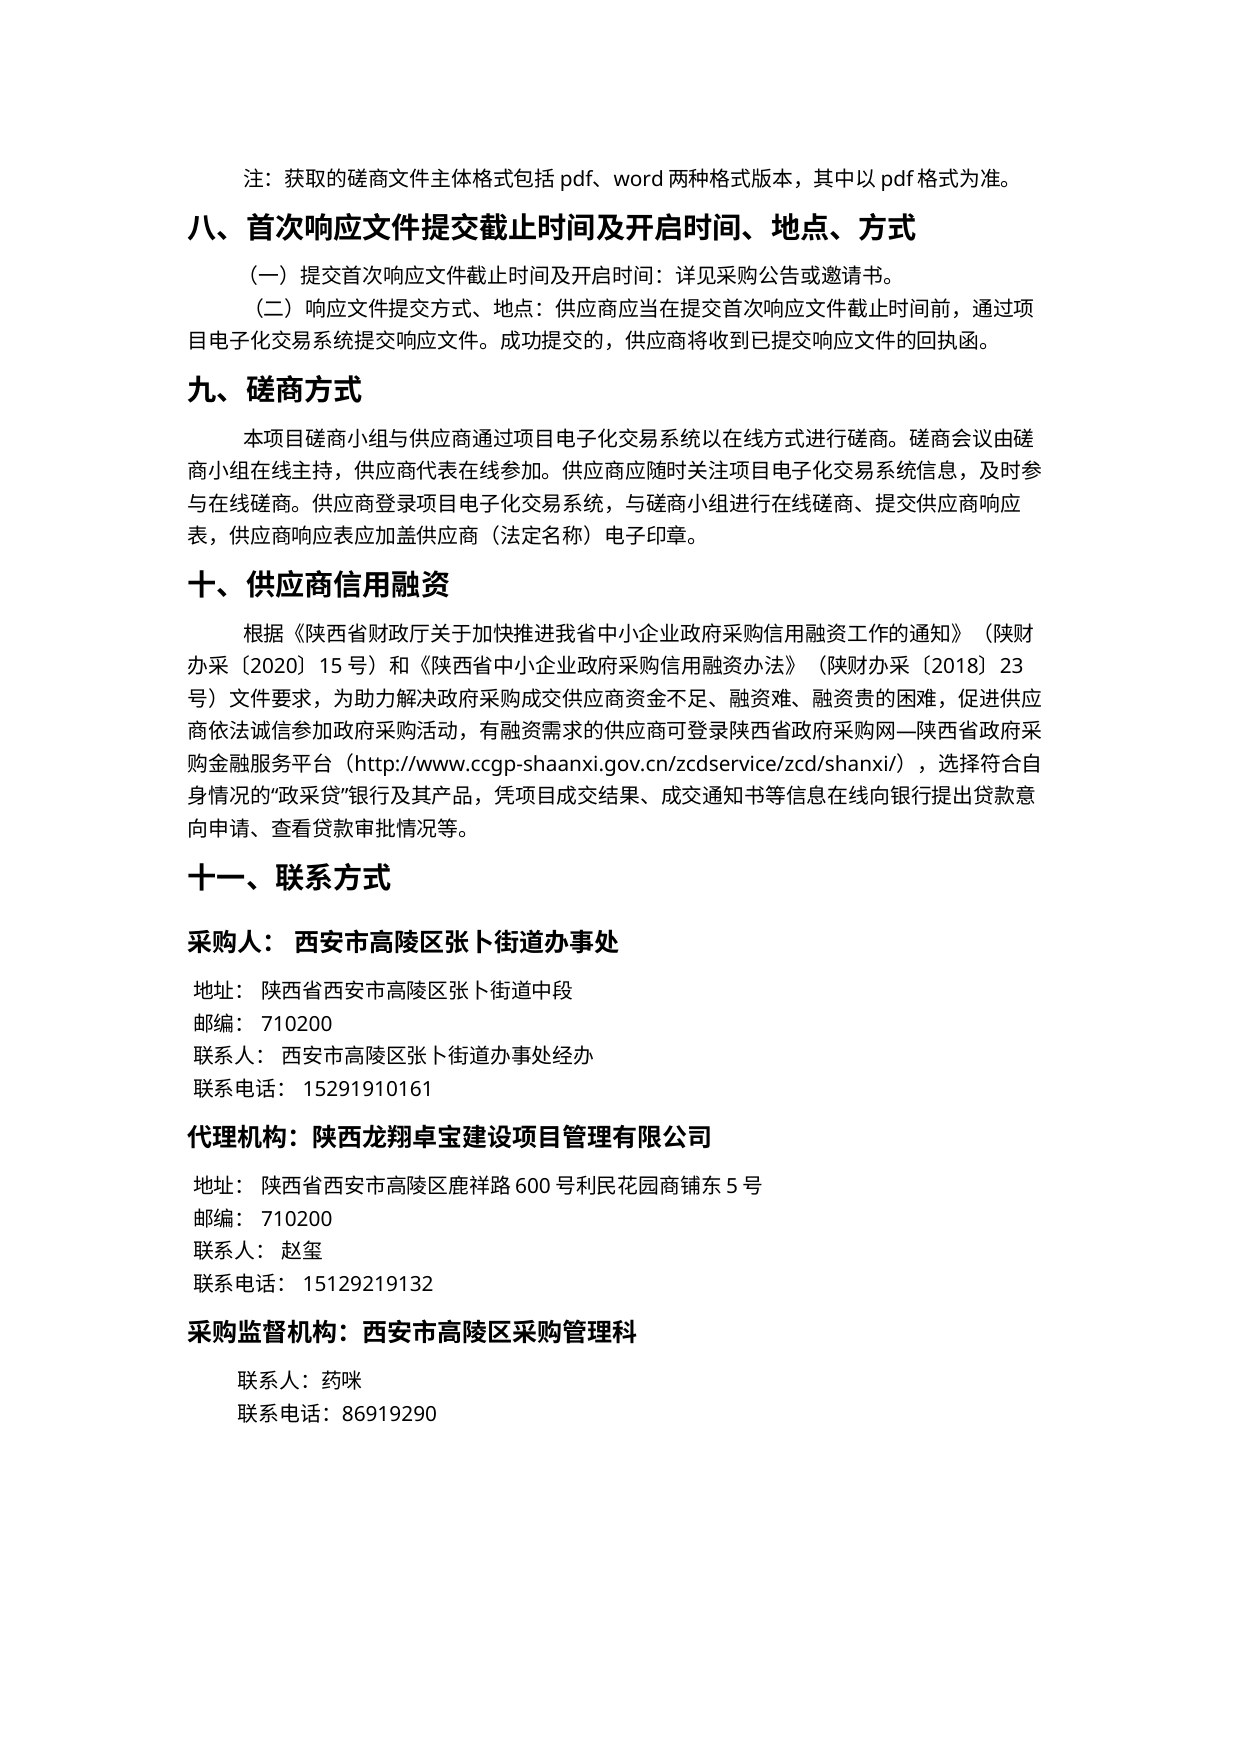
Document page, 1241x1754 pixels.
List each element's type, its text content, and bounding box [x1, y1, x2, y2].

text 地址： 陕西省西安市高陵区张卜街道中段 [187, 974, 1053, 1007]
text 注：获取的磋商文件主体格式包括pdf、word两种格式版本，其中以pdf格式为准。 [187, 162, 1053, 194]
text 十一、联系方式 [187, 844, 1053, 909]
text （二）响应文件提交方式、地点：供应商应当在提交首次响应文件截止时间前，通过项目电子化交易系统提交响应文件。成功提交的，供应商将收到已提交响应文件的回执函。 [187, 292, 1053, 357]
text 联系电话： 15129219132 [187, 1267, 1053, 1299]
text 本项目磋商小组与供应商通过项目电子化交易系统以在线方式进行磋商。磋商会议由磋商小组在线主持，供应商代表在线参加。供应商应随时关注项目电子化交易系统信息，及时参与在线磋商。供应商登录项目电子化交易系统，与磋商小组进行在线磋商、提交供应商响应表，供应商响应表应加盖供应商（法定名称）电子印章。 [187, 422, 1053, 552]
text 九、磋商方式 [187, 357, 1053, 422]
text 八、首次响应文件提交截止时间及开启时间、地点、方式 [187, 194, 1053, 259]
text 联系电话： 15291910161 [187, 1072, 1053, 1104]
text （一）提交首次响应文件截止时间及开启时间：详见采购公告或邀请书。 [187, 259, 1053, 292]
text 联系人： 西安市高陵区张卜街道办事处经办 [187, 1039, 1053, 1072]
text 采购人： 西安市高陵区张卜街道办事处 [187, 909, 1053, 974]
text 邮编： 710200 [187, 1202, 1053, 1234]
text 采购监督机构：西安市高陵区采购管理科 [187, 1299, 1053, 1364]
text 十、供应商信用融资 [187, 552, 1053, 617]
text 根据《陕西省财政厅关于加快推进我省中小企业政府采购信用融资工作的通知》（陕财办采〔2020〕15 号）和《陕西省中小企业政府采购信用融资办法》（陕财办采〔2018〕23 号）文件要求，为助力解决政府采购成交供应商资金不足、融资难、融资贵的困难，促进供应商依法诚信参加政府采购活动，有融资需求的供应商可登录陕西省政府采购网—陕西省政府采购金融服务平台（http://www.ccgp-shaanxi.gov.cn/zcdservice/zcd/shanxi/），选择符合自身情况的“政采贷”银行及其产品，凭项目成交结果、成交通知书等信息在线向银行提出贷款意向申请、查看贷款审批情况等。 [187, 617, 1053, 844]
text 邮编： 710200 [187, 1007, 1053, 1039]
text 联系电话：86919290 [187, 1397, 1053, 1429]
text 联系人：药咪 [187, 1364, 1053, 1397]
text 代理机构：陕西龙翔卓宝建设项目管理有限公司 [187, 1104, 1053, 1169]
text 联系人： 赵玺 [187, 1234, 1053, 1267]
text 地址： 陕西省西安市高陵区鹿祥路600号利民花园商铺东5号 [187, 1169, 1053, 1202]
